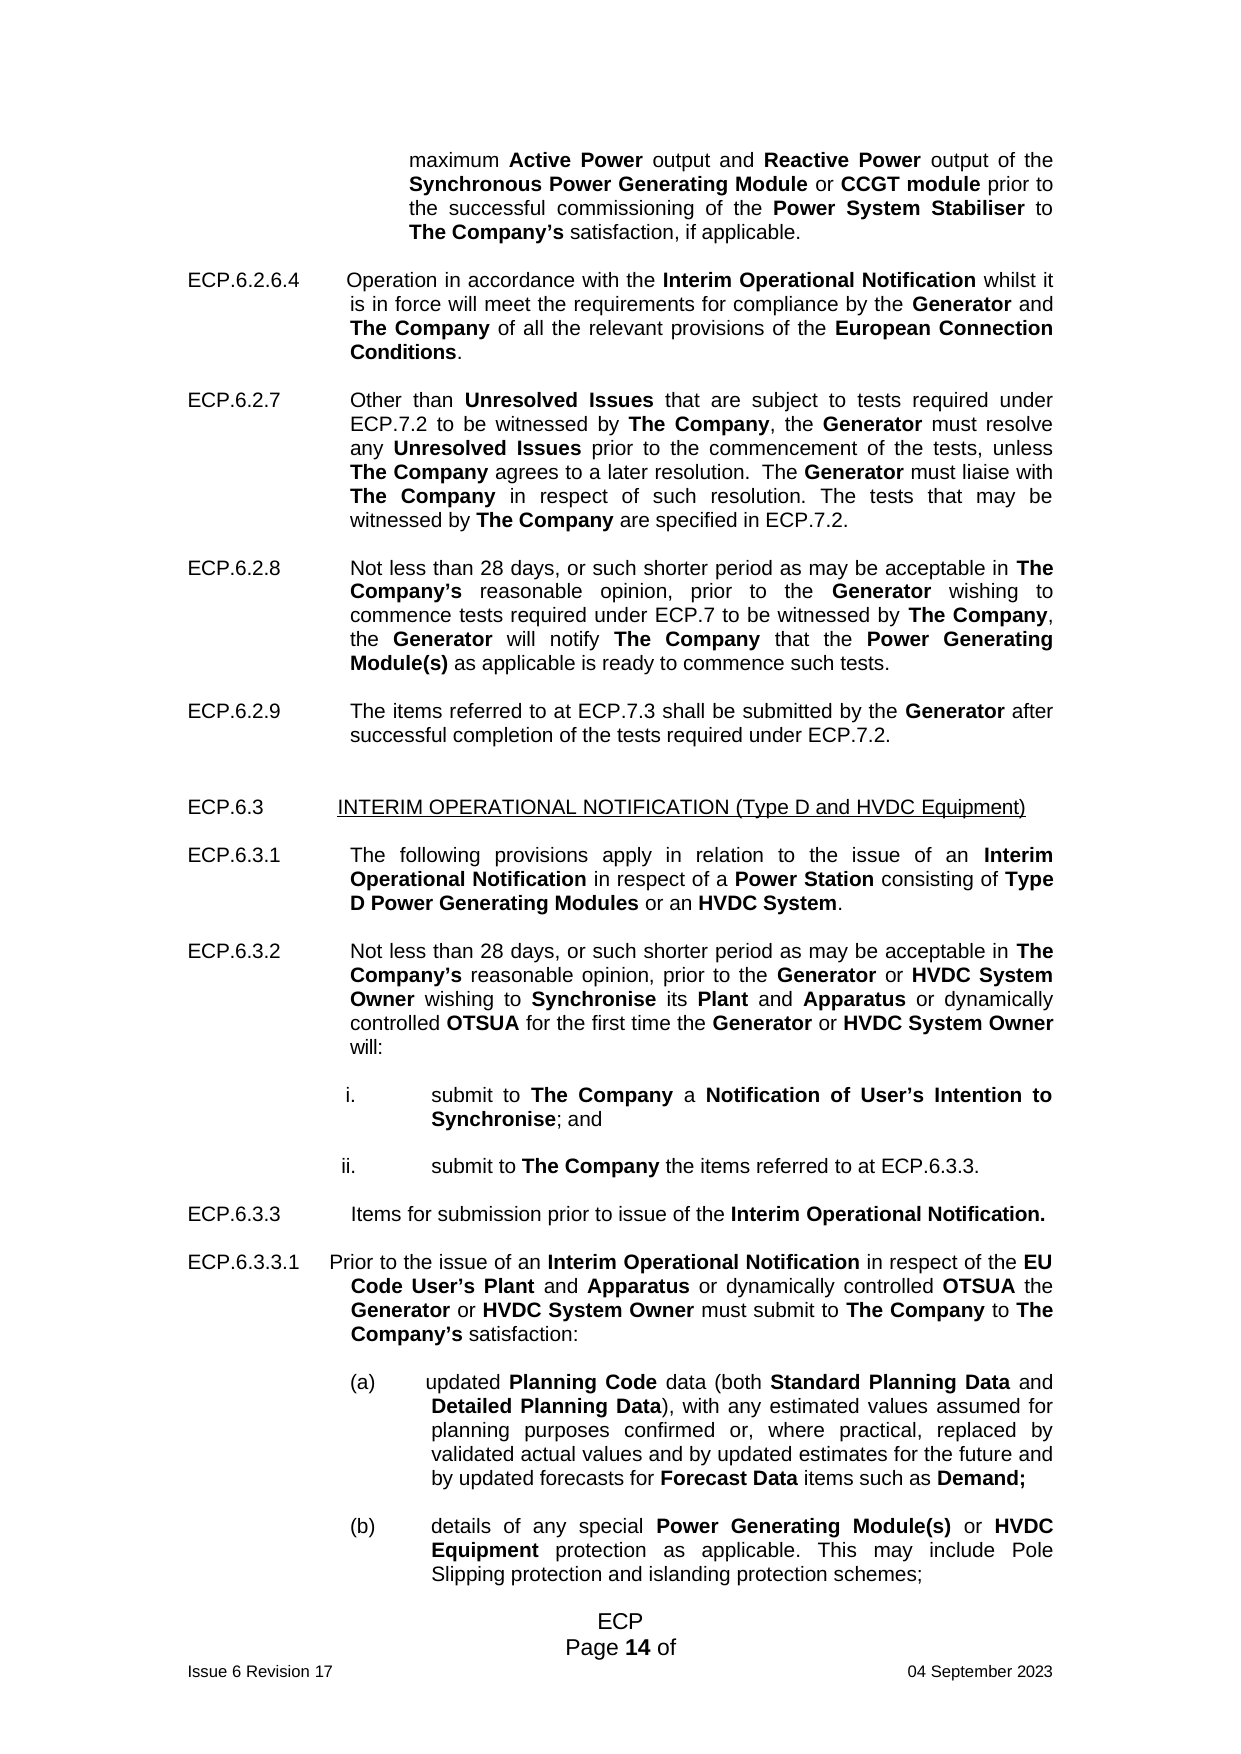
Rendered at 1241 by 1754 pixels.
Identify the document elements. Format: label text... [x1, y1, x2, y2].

text ECP.6.2.9 The items referred to at ECP.7.3 shall be submitted by the Generator after successful completion of the tests required under ECP.7.2. [187, 699, 1053, 747]
text ECP.6.3 INTERIM OPERATIONAL NOTIFICATION (Type D and HVDC Equipment) [187, 795, 1209, 819]
text ECP.6.3.1 The following provisions apply in relation to the issue of an Interim Operational Notification in respect of a Power Station consisting of Type D Power Generating Modules or an HVDC System. [187, 843, 1053, 915]
text maximum Active Power output and Reactive Power output of the Synchronous Power Generating Module or CCGT module prior to the successful commissioning of the Power System Stabiliser to The Company’s satisfaction, if applicable. [409, 148, 1053, 244]
list updated Planning Code data (both Standard Planning Data and Detailed Planning Data), with any estimated values assumed for planning purposes confirmed or, where practical, replaced by validated actual values and by updated estimates for the future and by updated forecasts for Forecast Data items such as Demand; [350, 1370, 1053, 1490]
text ECP.6.3.2 Not less than 28 days, or such shorter period as may be acceptable in The Company’s reasonable opinion, prior to the Generator or HVDC System Owner wishing to Synchronise its Plant and Apparatus or dynamically controlled OTSUA for the first time the Generator or HVDC System Owner will: [187, 939, 1053, 1058]
text ECP.6.3.3.1 Prior to the issue of an Interim Operational Notification in respect of the EU Code User’s Plant and Apparatus or dynamically controlled OTSUA the Generator or HVDC System Owner must submit to The Company to The Company’s satisfaction: [187, 1250, 1053, 1346]
list submit to The Company the items referred to at ECP.6.3.3. [341, 1154, 1209, 1178]
list submit to The Company a Notification of User’s Intention to Synchronise; and [345, 1082, 1053, 1130]
text ECP.6.2.6.4 Operation in accordance with the Interim Operational Notification whilst it is in force will meet the requirements for compliance by the Generator and The Company of all the relevant provisions of the European Connection Conditions. [187, 268, 1053, 364]
text ECP.6.3.3 Items for submission prior to issue of the Interim Operational Notification. [187, 1202, 1209, 1226]
list details of any special Power Generating Module(s) or HVDC Equipment protection as applicable. This may include Pole Slipping protection and islanding protection schemes; [350, 1514, 1053, 1586]
text ECP.6.2.8 Not less than 28 days, or such shorter period as may be acceptable in The Company’s reasonable opinion, prior to the Generator wishing to commence tests required under ECP.7 to be witnessed by The Company, the Generator will notify The Company that the Power Generating Module(s) as applicable is ready to commence such tests. [187, 555, 1053, 675]
text ECP.6.2.7 Other than Unresolved Issues that are subject to tests required under ECP.7.2 to be witnessed by The Company, the Generator must resolve any Unresolved Issues prior to the commencement of the tests, unless The Company agrees to a later resolution. The Generator must liaise with The Company in respect of such resolution. The tests that may be witnessed by The Company are specified in ECP.7.2. [187, 388, 1053, 531]
